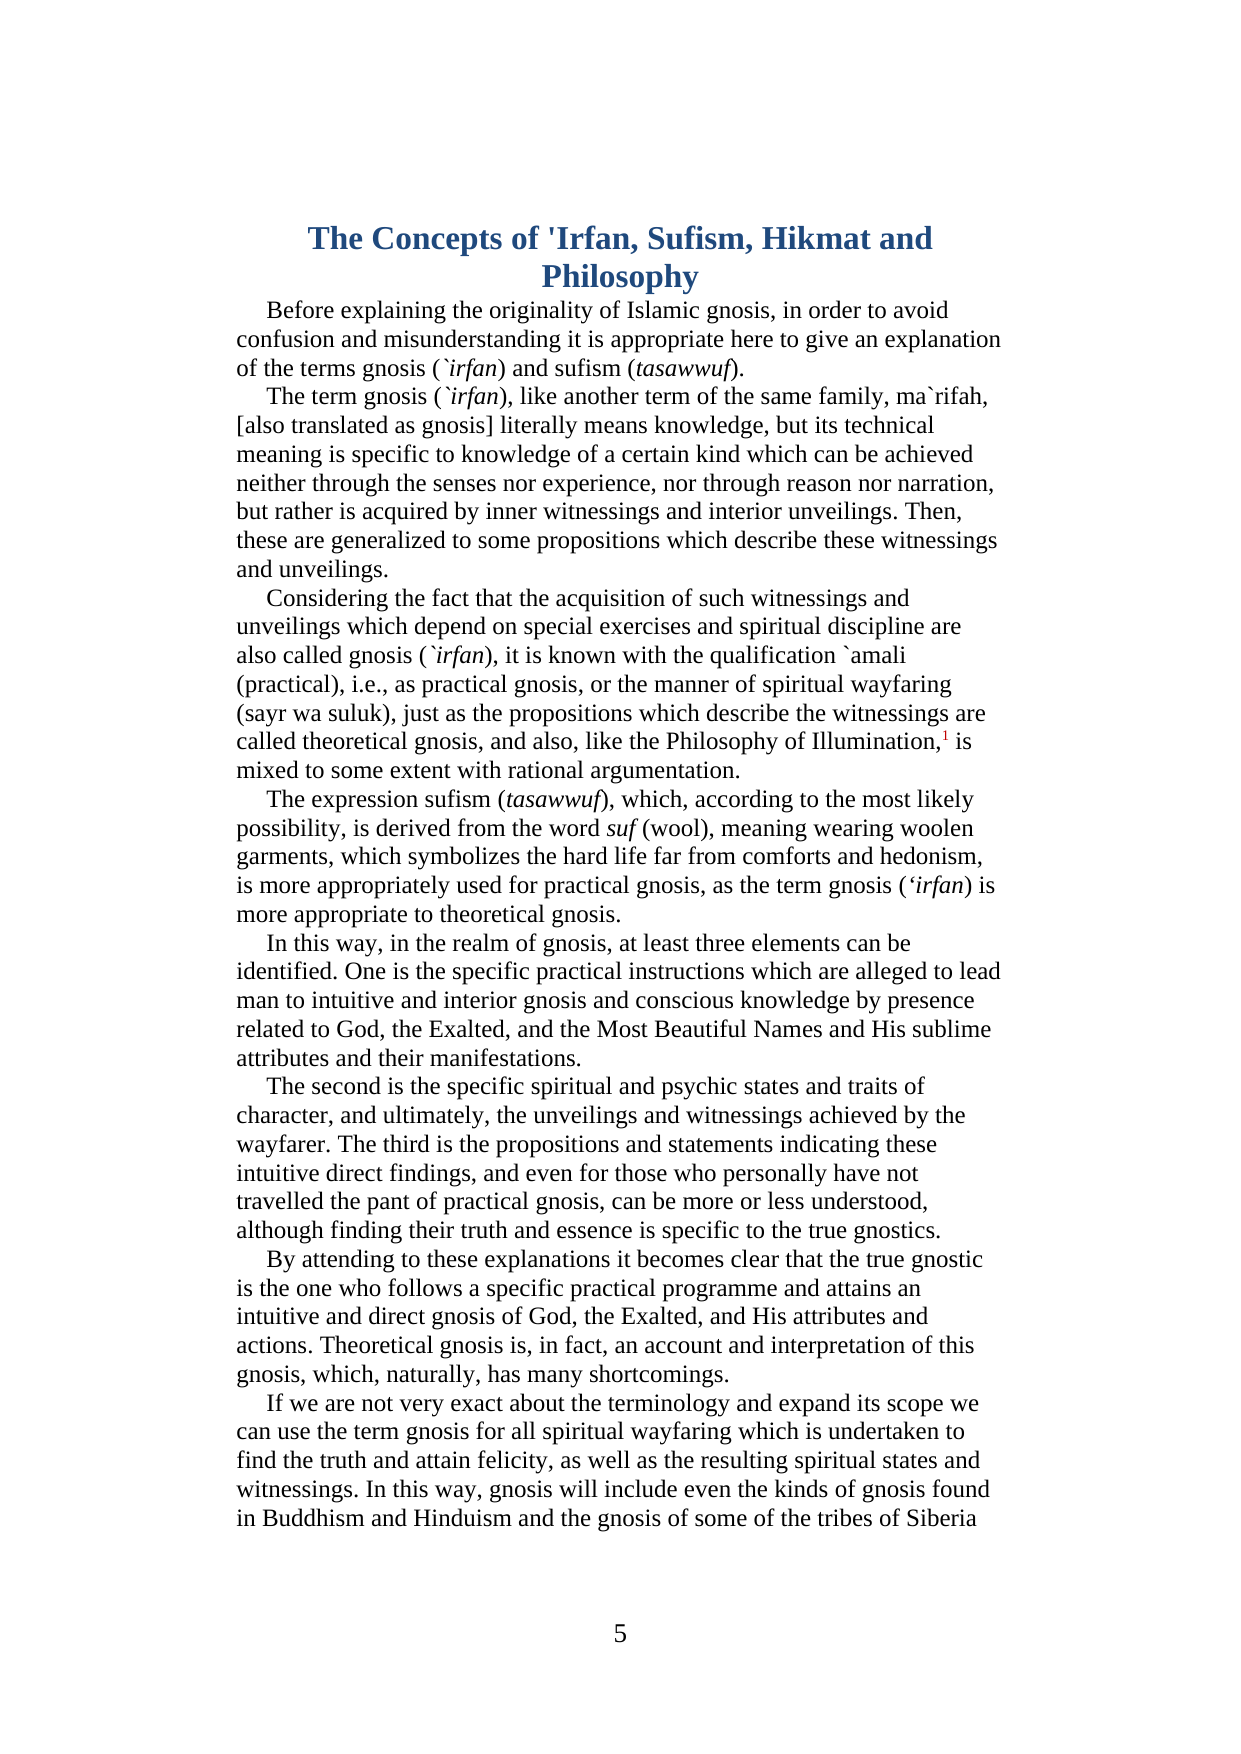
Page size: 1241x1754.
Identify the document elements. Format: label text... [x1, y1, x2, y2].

text In this way, in the realm of gnosis, at least three elements can be identified. One is the specific practical instructions which are alleged to lead man to intuitive and interior gnosis and conscious knowledge by presence related to God, the Exalted, and the Most Beautiful Names and His sublime attributes and their manifestations. [236, 928, 1004, 1071]
text If we are not very exact about the terminology and expand its scope we can use the term gnosis for all spiritual wayfaring which is undertaken to find the truth and attain felicity, as well as the resulting spiritual states and witnessings. In this way, gnosis will include even the kinds of gnosis found in Buddhism and Hinduism and the gnosis of some of the tribes of Siberia [236, 1388, 1004, 1531]
text Before explaining the originality of Islamic gnosis, in order to avoid confusion and misunderstanding it is appropriate here to give an explanation of the terms gnosis (`irfan) and sufism (tasawwuf). [236, 295, 1004, 381]
text The term gnosis (`irfan), like another term of the same family, ma`rifah, [also translated as gnosis] literally means knowledge, but its technical meaning is specific to knowledge of a certain kind which can be achieved neither through the senses nor experience, nor through reason nor narration, but rather is acquired by inner witnessings and interior unveilings. Then, these are generalized to some propositions which describe these witnessings and unveilings. [236, 381, 1004, 583]
text The expression sufism (tasawwuf), which, according to the most likely possibility, is derived from the word suf (wool), meaning wearing woolen garments, which symbolizes the hard life far from comforts and hedonism, is more appropriately used for practical gnosis, as the term gnosis (‘irfan) is more appropriate to theoretical gnosis. [236, 784, 1004, 928]
text Considering the fact that the acquisition of such witnessings and unveilings which depend on special exercises and spiritual discipline are also called gnosis (`irfan), it is known with the qualification `amali (practical), i.e., as practical gnosis, or the manner of spiritual wayfaring (sayr wa suluk), just as the propositions which describe the witnessings are called theoretical gnosis, and also, like the Philosophy of Illumination,1 is mixed to some extent with rational argumentation. [236, 583, 1004, 784]
subtitle The Concepts of 'Irfan, Sufism, Hikmat and Philosophy [236, 218, 1004, 295]
text By attending to these explanations it becomes clear that the true gnostic is the one who follows a specific practical programme and attains an intuitive and direct gnosis of God, the Exalted, and His attributes and actions. Theoretical gnosis is, in fact, an account and interpretation of this gnosis, which, naturally, has many shortcomings. [236, 1244, 1004, 1388]
text The second is the specific spiritual and psychic states and traits of character, and ultimately, the unveilings and witnessings achieved by the wayfarer. The third is the propositions and statements indicating these intuitive direct findings, and even for those who personally have not travelled the pant of practical gnosis, can be more or less understood, although finding their truth and essence is specific to the true gnostics. [236, 1071, 1004, 1244]
